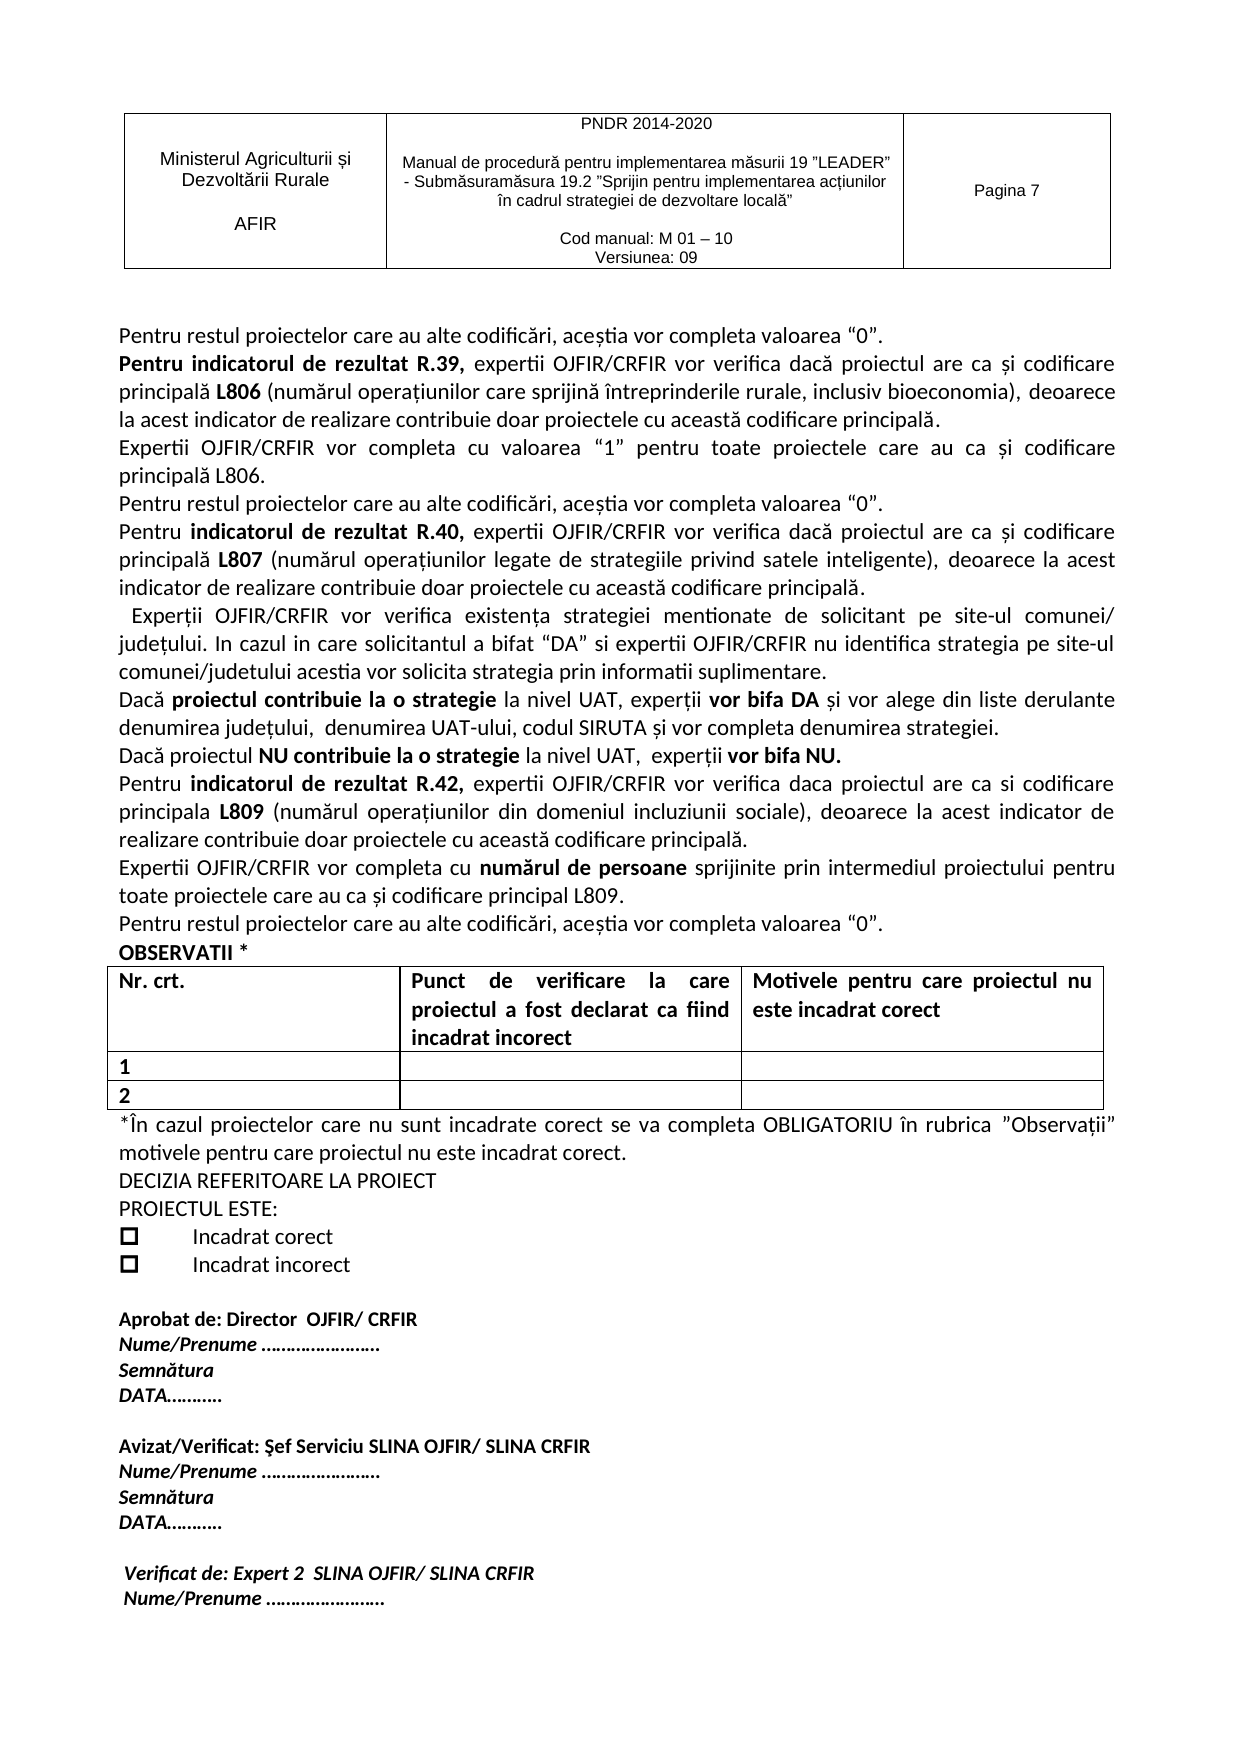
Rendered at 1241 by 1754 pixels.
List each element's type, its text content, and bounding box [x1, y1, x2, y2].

text Pentru restul proiectelor care au alte codificări, aceștia vor completa valoarea “0”. [119, 489, 1116, 517]
text Pentru indicatorul de rezultat R.40, expertii OJFIR/CRFIR vor verifica dacă proiectul are ca și codificare principală L807 (numărul operațiunilor legate de strategiile privind satele inteligente), deoarece la acest indicator de realizare contribuie doar proiectele cu această codificare principală. [119, 517, 1116, 601]
text Dacă proiectul contribuie la o strategie la nivel UAT, experții vor bifa DA și vor alege din liste derulante denumirea județului, denumirea UAT-ului, codul SIRUTA și vor completa denumirea strategiei. [119, 685, 1116, 741]
text Semnătura [119, 1484, 1116, 1509]
text Verificat de: Expert 2 SLINA OJFIR/ SLINA CRFIR [119, 1560, 1116, 1586]
text Incadrat incorect [119, 1250, 1116, 1278]
text Pentru restul proiectelor care au alte codificări, aceștia vor completa valoarea “0”. [119, 909, 1116, 938]
text Semnătura [119, 1357, 1116, 1382]
text Nume/Prenume …………………… [119, 1458, 1116, 1484]
text Incadrat corect [119, 1222, 1116, 1250]
text *În cazul proiectelor care nu sunt incadrate corect se va completa OBLIGATORIU în rubrica ”Observaţii” motivele pentru care proiectul nu este incadrat corect. [119, 1110, 1116, 1166]
table_cell [742, 1052, 1103, 1080]
text DECIZIA REFERITOARE LA PROIECT [119, 1166, 1116, 1194]
text Dacă proiectul NU contribuie la o strategie la nivel UAT, experții vor bifa NU. [119, 741, 1116, 769]
table_header Nr. crt. [108, 967, 399, 1051]
text Nume/Prenume …………………… [119, 1331, 1116, 1357]
text OBSERVATII * [119, 938, 1116, 966]
table_cell [401, 1081, 741, 1109]
text Pentru indicatorul de rezultat R.39, expertii OJFIR/CRFIR vor verifica dacă proiectul are ca și codificare principală L806 (numărul operațiunilor care sprijină întreprinderile rurale, inclusiv bioeconomia), deoarece la acest indicator de realizare contribuie doar proiectele cu această codificare principală. [119, 349, 1116, 433]
text DATA……….. [119, 1382, 1116, 1408]
table_header Motivele pentru care proiectul nu este incadrat corect [742, 967, 1103, 1051]
table_cell [742, 1081, 1103, 1109]
text Pentru restul proiectelor care au alte codificări, aceștia vor completa valoarea “0”. [119, 321, 1116, 349]
text Expertii OJFIR/CRFIR vor completa cu numărul de persoane sprijinite prin intermediul proiectului pentru toate proiectele care au ca și codificare principal L809. [119, 853, 1116, 909]
text DATA……….. [119, 1509, 1116, 1535]
table_header Punct de verificare la care proiectul a fost declarat ca fiind incadrat incorect [401, 967, 741, 1051]
text Nume/Prenume …………………… [119, 1586, 1116, 1611]
text Experții OJFIR/CRFIR vor verifica existența strategiei mentionate de solicitant pe site-ul comunei/ județului. In cazul in care solicitantul a bifat “DA” si expertii OJFIR/CRFIR nu identifica strategia pe site-ul comunei/judetului acestia vor solicita strategia prin informatii suplimentare. [119, 601, 1116, 685]
text Aprobat de: Director OJFIR/ CRFIR [119, 1306, 1116, 1331]
table_cell [401, 1052, 741, 1080]
table_cell 2 [108, 1081, 399, 1109]
text Avizat/Verificat: Şef Serviciu SLINA OJFIR/ SLINA CRFIR [119, 1433, 1116, 1458]
text PROIECTUL ESTE: [119, 1194, 1116, 1222]
text Expertii OJFIR/CRFIR vor completa cu valoarea “1” pentru toate proiectele care au ca și codificare principală L806. [119, 433, 1116, 489]
text Pentru indicatorul de rezultat R.42, expertii OJFIR/CRFIR vor verifica daca proiectul are ca si codificare principala L809 (numărul operațiunilor din domeniul incluziunii sociale), deoarece la acest indicator de realizare contribuie doar proiectele cu această codificare principală. [119, 769, 1116, 853]
table_cell 1 [108, 1052, 399, 1080]
